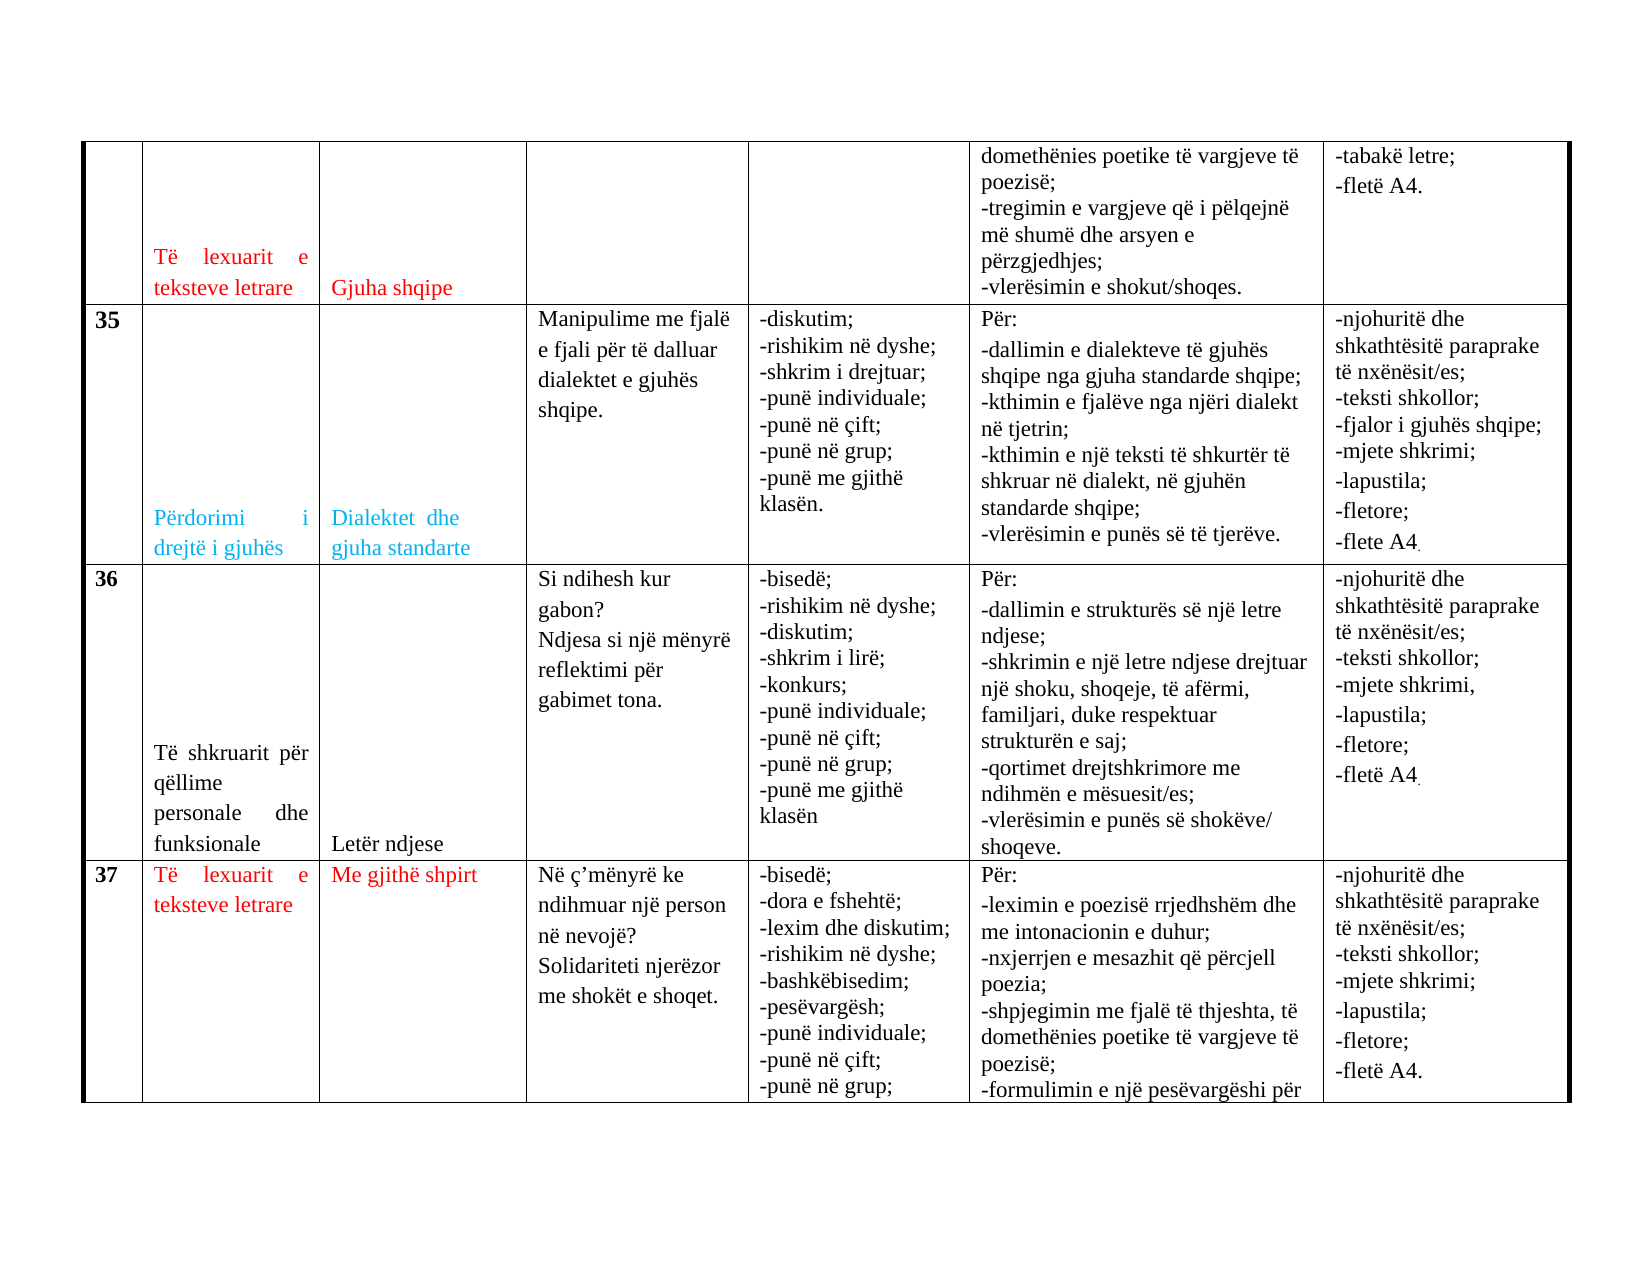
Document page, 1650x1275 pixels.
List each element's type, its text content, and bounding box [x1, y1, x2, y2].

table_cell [527, 861, 748, 1102]
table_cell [749, 142, 969, 304]
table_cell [970, 142, 1323, 304]
table_cell Përdorimi i drejtë i gjuhës [143, 305, 319, 564]
table_cell Për: -dallimin e dialekteve të gjuhës shqipe nga gjuha standarde shqipe; -kthimin e fjalëve nga njëri dialekt në tjetrin; -kthimin e një teksti të shkurtër të shkruar në dialekt, në gjuhën standarde shqipe; -vlerësimin e punës së të tjerëve. [970, 305, 1323, 564]
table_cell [749, 861, 969, 1102]
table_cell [143, 861, 319, 1102]
table_cell -diskutim; -rishikim në dyshe; -shkrim i drejtuar; -punë individuale; -punë në çift; -punë në grup; -punë me gjithë klasën. [749, 305, 969, 564]
table_cell Si ndihesh kur gabon? Ndjesa si një mënyrë reflektimi për gabimet tona. [527, 565, 748, 860]
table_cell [970, 861, 1323, 1102]
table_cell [527, 142, 748, 304]
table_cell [143, 142, 319, 304]
table_cell Manipulime me fjalë e fjali për të dalluar dialektet e gjuhës shqipe. [527, 305, 748, 564]
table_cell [1324, 861, 1567, 1102]
table_cell -bisedë; -rishikim në dyshe; -diskutim; -shkrim i lirë; -konkurs; -punë individuale; -punë në çift; -punë në grup; -punë me gjithë klasën [749, 565, 969, 860]
table_cell Gjuha shqipe [320, 142, 526, 304]
table_cell Të shkruarit për qëllime personale dhe funksionale [143, 565, 319, 860]
table_cell -njohuritë dhe shkathtësitë paraprake të nxënësit/es; -teksti shkollor; -mjete shkrimi, -lapustila; -fletore; -fletë A4. [1324, 565, 1567, 860]
table_cell 37 [86, 861, 142, 1102]
table_cell Me gjithë shpirt [320, 861, 526, 1102]
table_cell Dialektet dhe gjuha standarte [320, 305, 526, 564]
table_cell 35 [86, 305, 142, 564]
table_cell Për: -dallimin e strukturës së një letre ndjese; -shkrimin e një letre ndjese drejtuar një shoku, shoqeje, të afërmi, familjari, duke respektuar strukturën e saj; -qortimet drejtshkrimore me ndihmën e mësuesit/es; -vlerësimin e punës së shokëve/ shoqeve. [970, 565, 1323, 860]
table_cell 34 [86, 142, 142, 304]
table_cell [1324, 142, 1567, 304]
table_cell -njohuritë dhe shkathtësitë paraprake të nxënësit/es; -teksti shkollor; -fjalor i gjuhës shqipe; -mjete shkrimi; -lapustila; -fletore; -flete A4. [1324, 305, 1567, 564]
table_cell 36 [86, 565, 142, 860]
table_cell Letër ndjese [320, 565, 526, 860]
